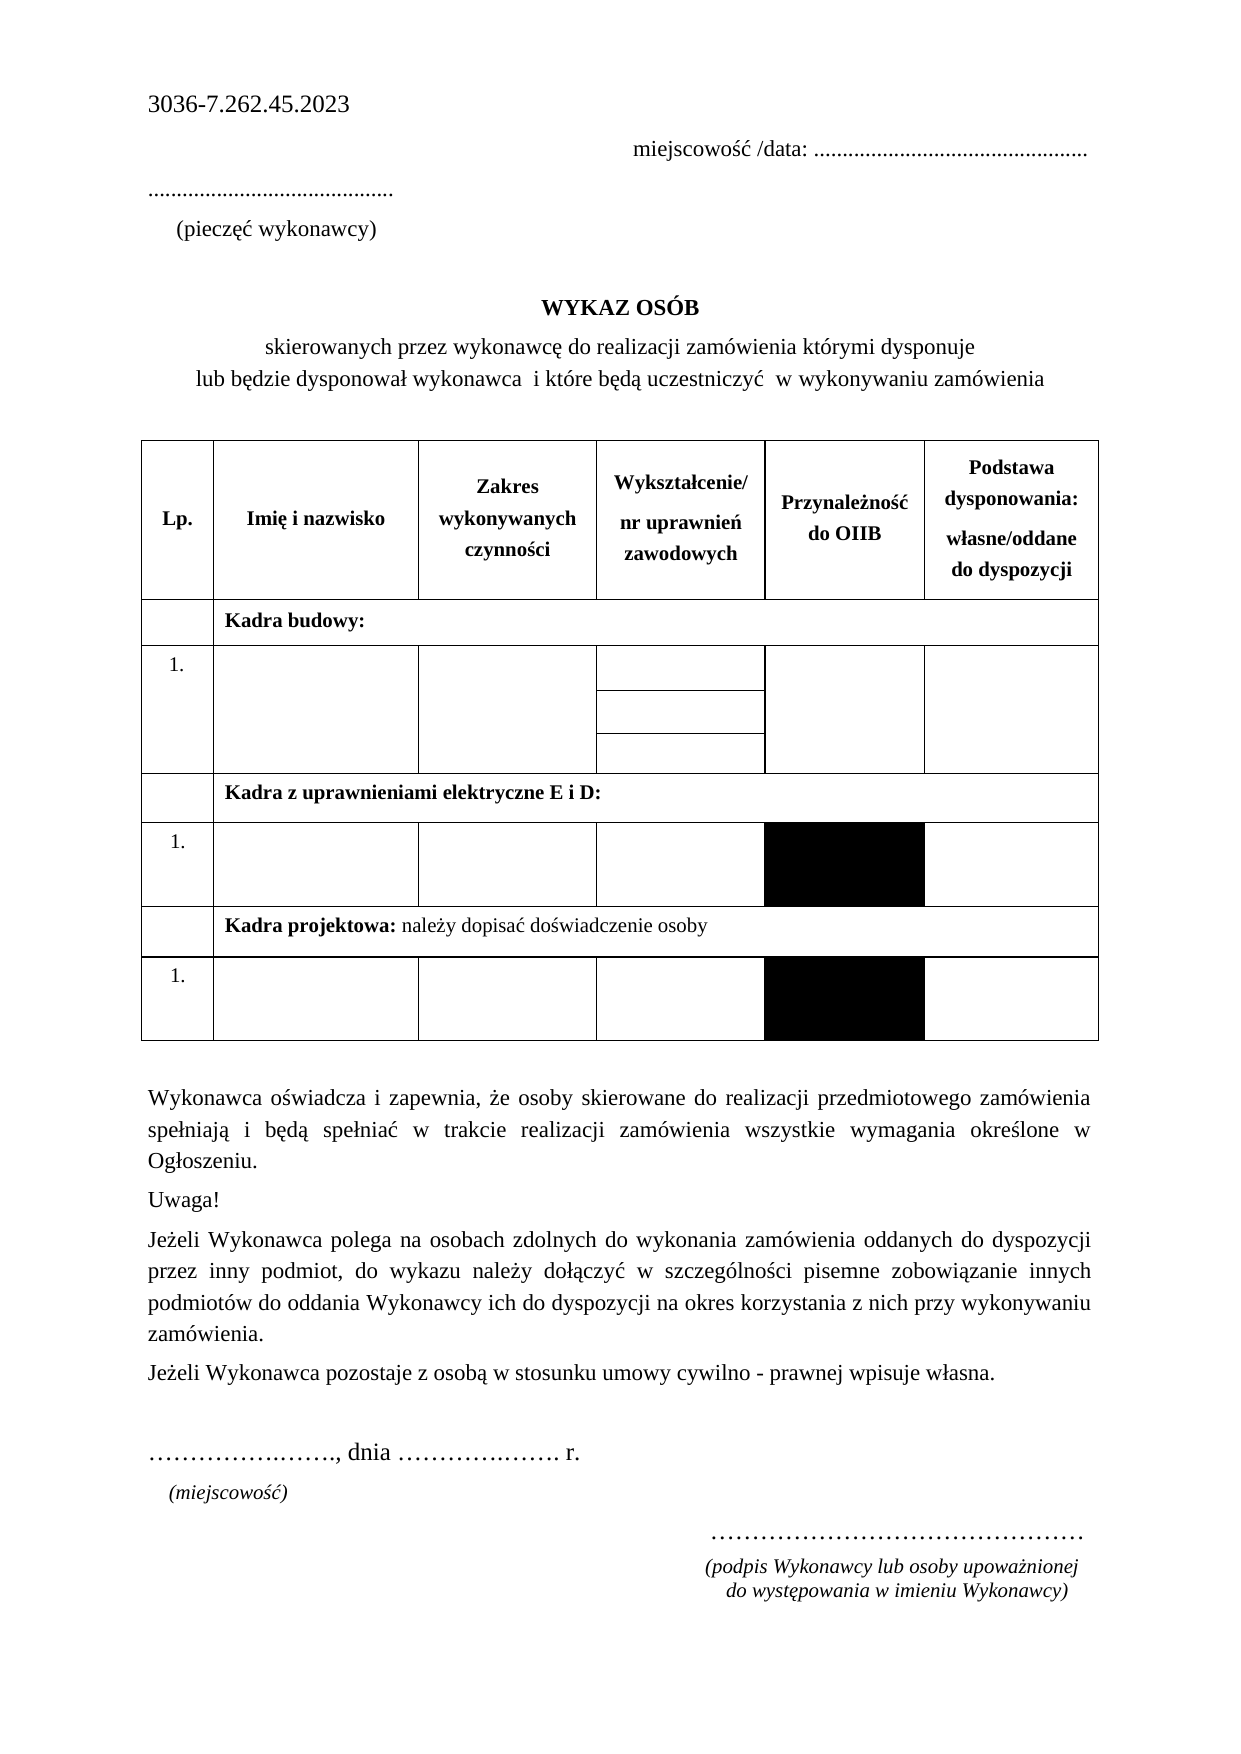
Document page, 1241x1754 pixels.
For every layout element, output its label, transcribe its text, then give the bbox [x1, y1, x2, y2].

table_cell Kadra projektowa: należy dopisać doświadczenie osoby [214, 907, 1098, 956]
table_cell [597, 734, 764, 773]
table_cell [419, 823, 596, 906]
text skierowanych przez wykonawcę do realizacji zamówienia którymi dysponuje lub będzie dysponował wykonawca i które będą uczestniczyć w wykonywaniu zamówienia [148, 330, 1092, 392]
text 3036-7.262.45.2023 [148, 89, 1092, 117]
table_cell 1. [142, 646, 213, 773]
table_cell Kadra z uprawnieniami elektryczne E i D: [214, 774, 1098, 822]
text Jeżeli Wykonawca pozostaje z osobą w stosunku umowy cywilno - prawnej wpisuje własna. [148, 1356, 1092, 1387]
table_cell [766, 823, 924, 906]
table_cell 1. [142, 823, 213, 906]
text (pieczęć wykonawcy) [148, 211, 1092, 242]
table_cell [214, 823, 418, 906]
table_cell [142, 774, 213, 822]
table_cell [766, 958, 924, 1040]
table_cell [142, 907, 213, 956]
text ……………………………………… [148, 1514, 1092, 1545]
table_cell [419, 958, 596, 1040]
table_cell [597, 823, 764, 906]
text ........................................... [148, 171, 1092, 203]
table_cell [766, 646, 924, 773]
text (podpis Wykonawcy lub osoby upoważnionej do występowania w imieniu Wykonawcy) [148, 1554, 1092, 1602]
table_cell [214, 958, 418, 1040]
table_cell [597, 646, 764, 690]
table_header Lp. [142, 441, 213, 599]
text Uwaga! [148, 1183, 1092, 1214]
table_header Wykształcenie/ nr uprawnień zawodowych [597, 441, 764, 599]
table_cell [214, 646, 418, 773]
table_cell [925, 958, 1098, 1040]
table_cell [597, 691, 764, 732]
table_cell [925, 646, 1098, 773]
table_cell [419, 646, 596, 773]
text WYKAZ OSÓB [148, 290, 1092, 321]
table_header Imię i nazwisko [214, 441, 418, 599]
text …………….……., dnia ………….……. r. [148, 1435, 1092, 1466]
table_cell 1. [142, 958, 213, 1040]
table_cell [142, 600, 213, 645]
text (miejscowość) [148, 1474, 1092, 1506]
text Wykonawca oświadcza i zapewnia, że osoby skierowane do realizacji przedmiotowego zamówienia spełniają i będą spełniać w trakcie realizacji zamówienia wszystkie wymagania określone w Ogłoszeniu. [148, 1081, 1092, 1174]
table_header Przynależność do OIIB [766, 441, 924, 599]
text miejscowość /data: ................................................ [148, 132, 1092, 163]
table_cell Kadra budowy: [214, 600, 1098, 645]
table_header Zakres wykonywanych czynności [419, 441, 596, 599]
table_cell [597, 958, 764, 1040]
table_header Podstawa dysponowania: własne/oddane do dyspozycji [925, 441, 1098, 599]
table_cell [925, 823, 1098, 906]
text Jeżeli Wykonawca polega na osobach zdolnych do wykonania zamówienia oddanych do dyspozycji przez inny podmiot, do wykazu należy dołączyć w szczególności pisemne zobowiązanie innych podmiotów do oddania Wykonawcy ich do dyspozycji na okres korzystania z nich przy wykonywaniu zamówienia. [148, 1222, 1092, 1347]
